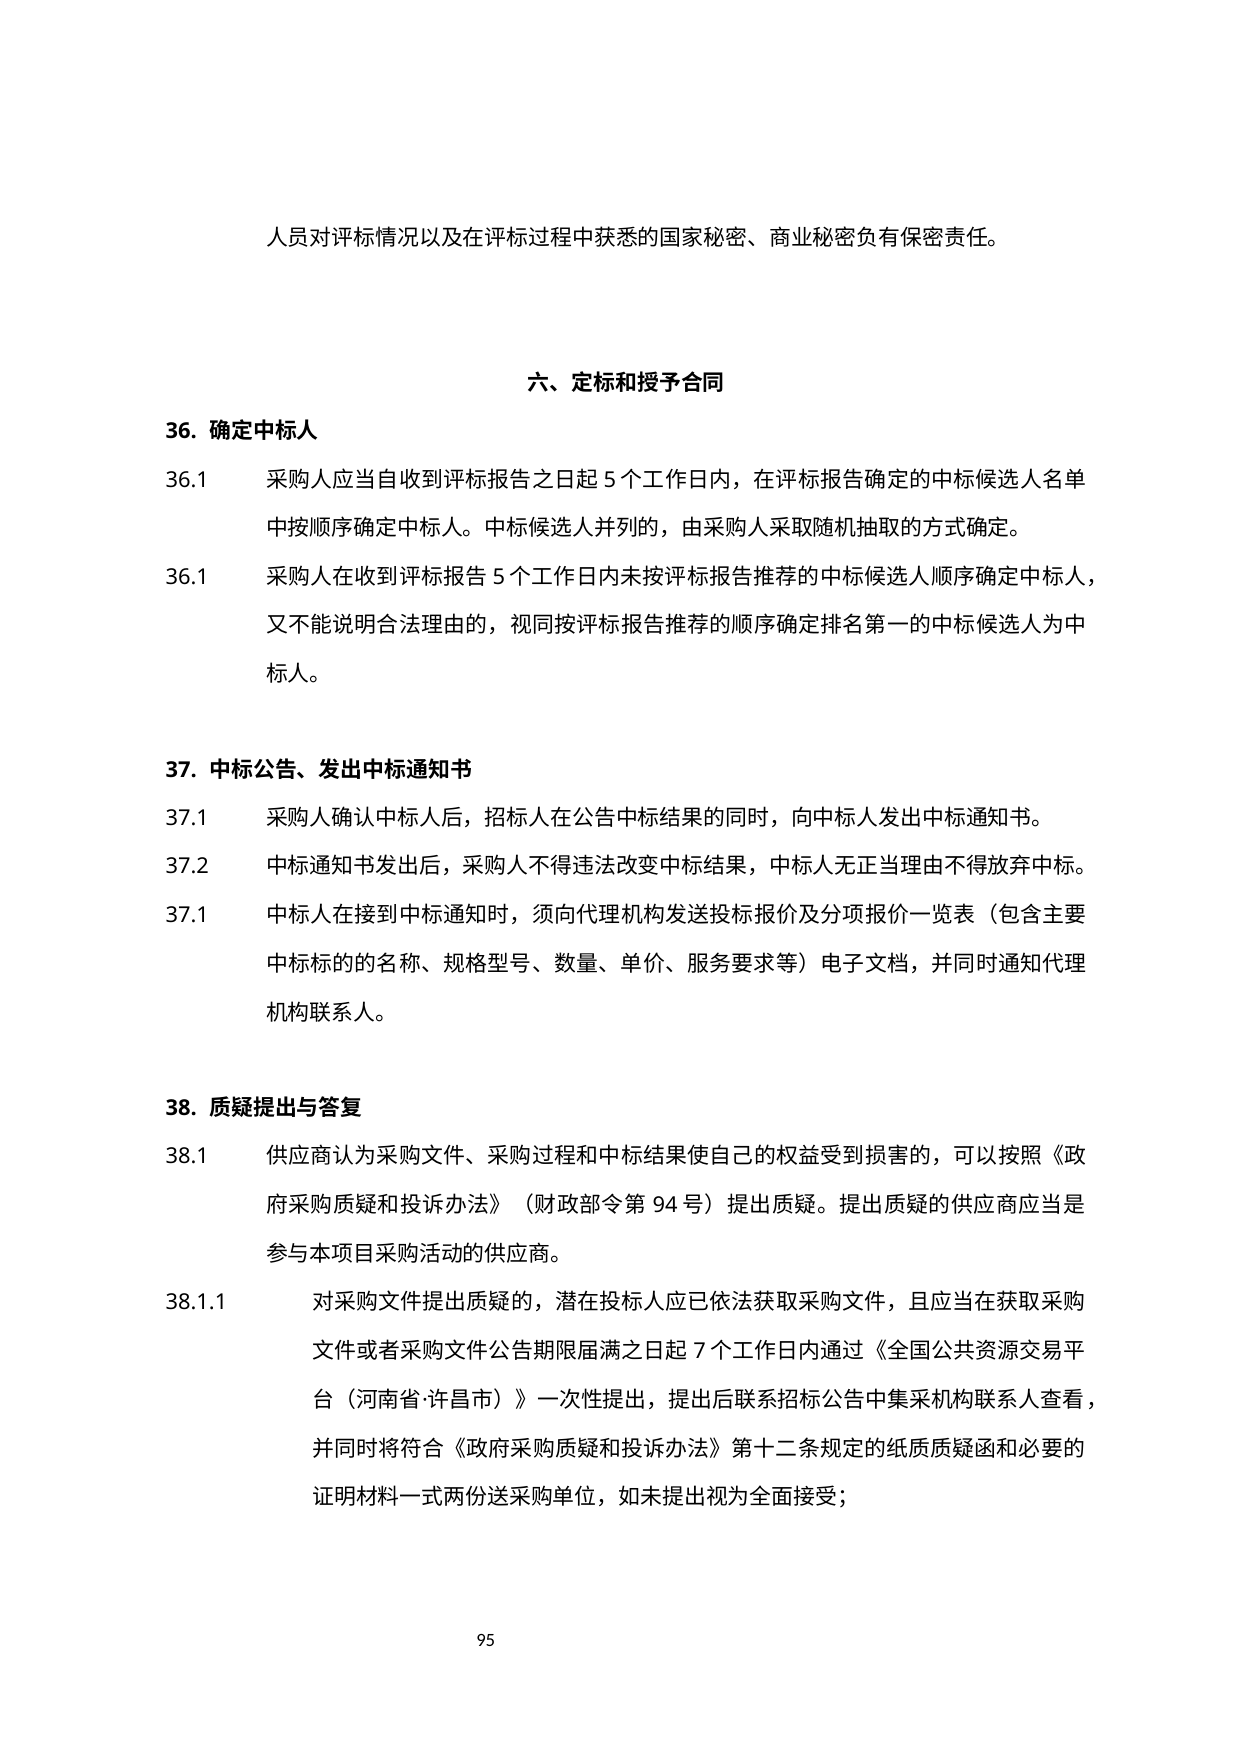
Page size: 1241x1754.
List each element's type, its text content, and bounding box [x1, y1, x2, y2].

list 中标公告、发出中标通知书 [165, 752, 1087, 784]
list 质疑提出与答复 [165, 1090, 1087, 1122]
list 供应商认为采购文件、采购过程和中标结果使自己的权益受到损害的，可以按照《政府采购质疑和投诉办法》（财政部令第94号）提出质疑。提出质疑的供应商应当是参与本项目采购活动的供应商。 [165, 1138, 1087, 1268]
list 确定中标人 [165, 413, 1087, 445]
list 采购人应当自收到评标报告之日起5个工作日内，在评标报告确定的中标候选人名单中按顺序确定中标人。中标候选人并列的，由采购人采取随机抽取的方式确定。 [165, 461, 1087, 542]
text 六、定标和授予合同 [165, 364, 1087, 397]
list 采购人在收到评标报告5个工作日内未按评标报告推荐的中标候选人顺序确定中标人，又不能说明合法理由的，视同按评标报告推荐的顺序确定排名第一的中标候选人为中标人。 [165, 558, 1087, 688]
list 采购人确认中标人后，招标人在公告中标结果的同时，向中标人发出中标通知书。 [165, 800, 1087, 832]
list 对采购文件提出质疑的，潜在投标人应已依法获取采购文件，且应当在获取采购文件或者采购文件公告期限届满之日起7个工作日内通过《全国公共资源交易平台（河南省·许昌市）》一次性提出，提出后联系招标公告中集采机构联系人查看，并同时将符合《政府采购质疑和投诉办法》第十二条规定的纸质质疑函和必要的证明材料一式两份送采购单位，如未提出视为全面接受； [165, 1284, 1087, 1511]
list 中标通知书发出后，采购人不得违法改变中标结果，中标人无正当理由不得放弃中标。 [165, 848, 1087, 881]
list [165, 219, 1087, 252]
list 中标人在接到中标通知时，须向代理机构发送投标报价及分项报价一览表（包含主要中标标的的名称、规格型号、数量、单价、服务要求等）电子文档，并同时通知代理机构联系人。 [165, 897, 1087, 1027]
